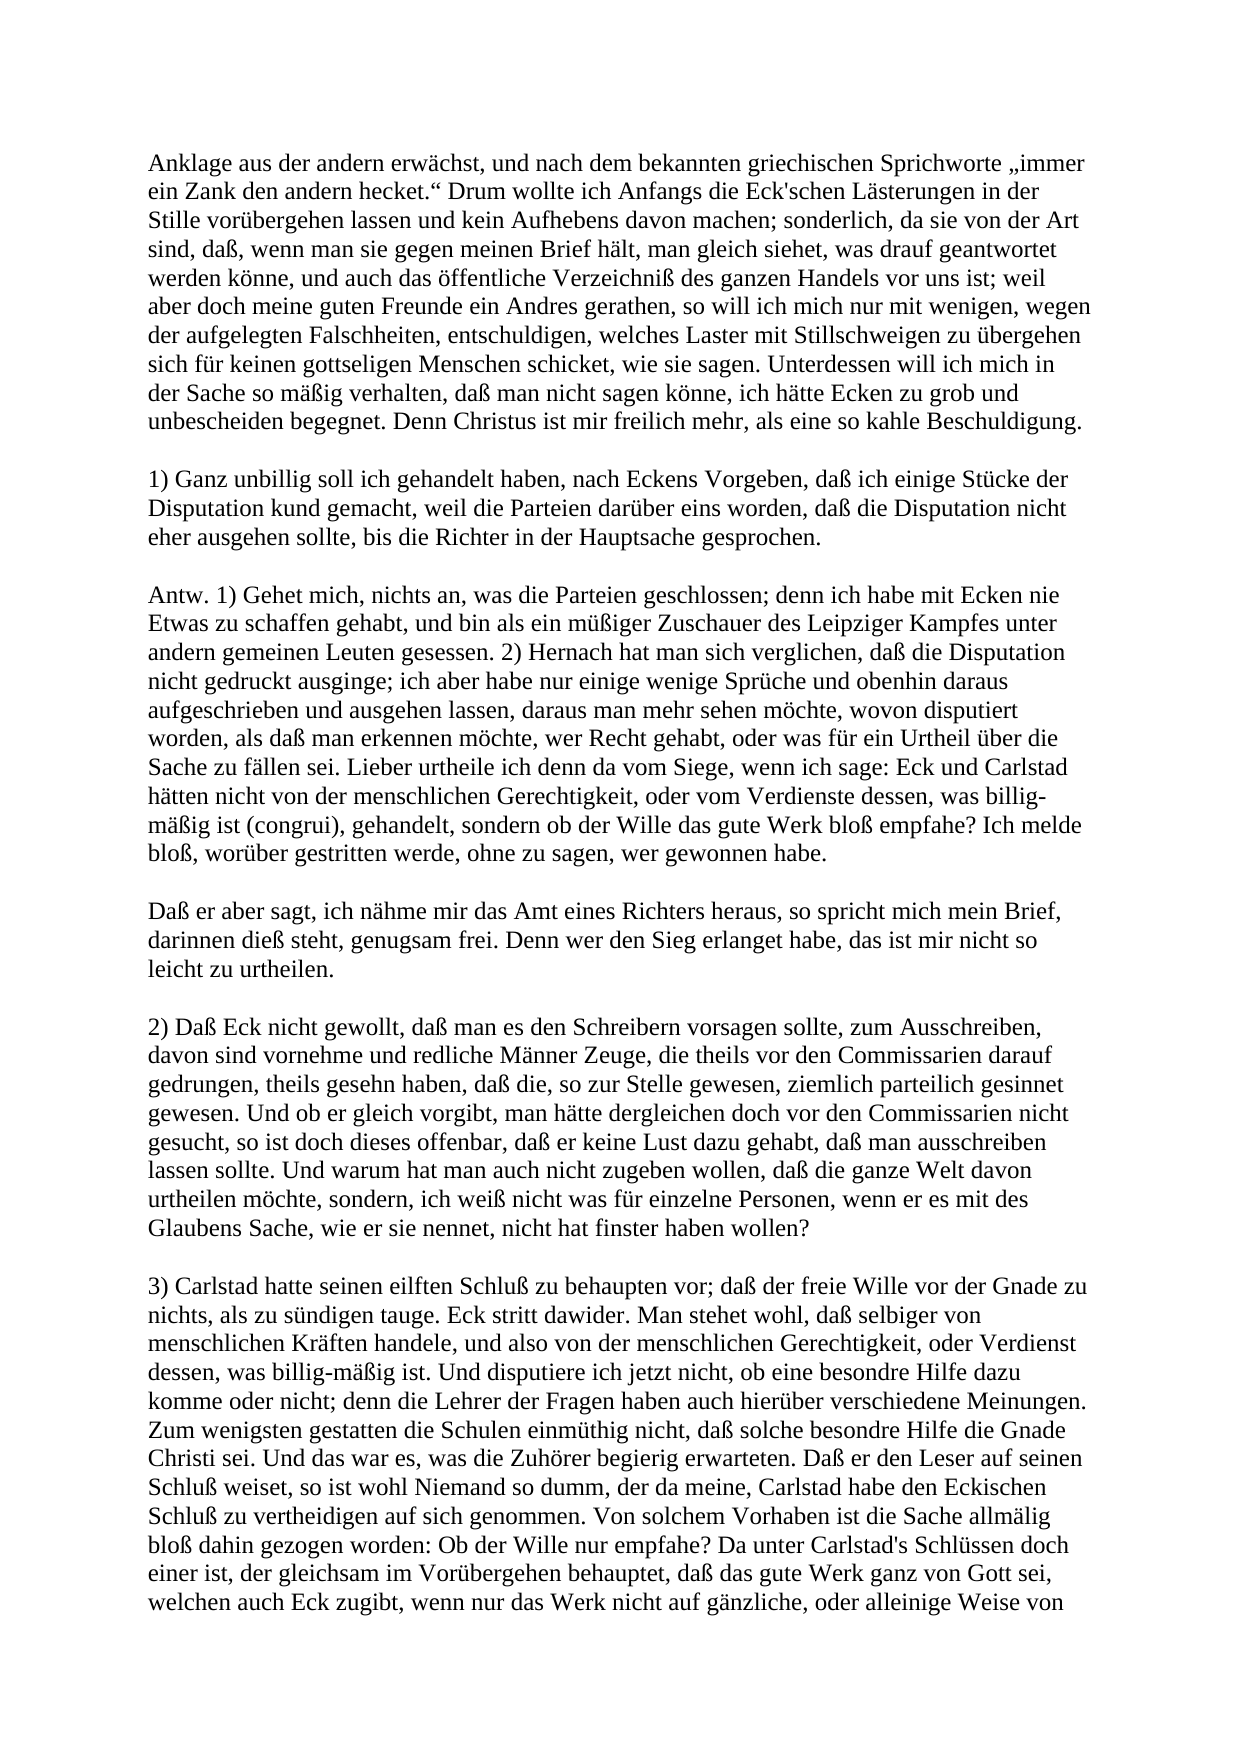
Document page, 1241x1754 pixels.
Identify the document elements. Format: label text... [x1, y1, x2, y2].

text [148, 1271, 1093, 1616]
text Daß er aber sagt, ich nähme mir das Amt eines Richters heraus, so spricht mich mein Brief, darinnen dieß steht, genugsam frei. Denn wer den Sieg erlanget habe, das ist mir nicht so leicht zu urtheilen. [148, 896, 1093, 983]
text 1) Ganz unbillig soll ich gehandelt haben, nach Eckens Vorgeben, daß ich einige Stücke der Disputation kund gemacht, weil die Parteien darüber eins worden, daß die Disputation nicht eher ausgehen sollte, bis die Richter in der Hauptsache gesprochen. [148, 464, 1093, 551]
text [148, 148, 1093, 435]
text Antw. 1) Gehet mich, nichts an, was die Parteien geschlossen; denn ich habe mit Ecken nie Etwas zu schaffen gehabt, und bin als ein müßiger Zuschauer des Leipziger Kampfes unter andern gemeinen Leuten gesessen. 2) Hernach hat man sich verglichen, daß die Disputation nicht gedruckt ausginge; ich aber habe nur einige wenige Sprüche und obenhin daraus aufgeschrieben und ausgehen lassen, daraus man mehr sehen möchte, wovon disputiert worden, als daß man erkennen möchte, wer Recht gehabt, oder was für ein Urtheil über die Sache zu fällen sei. Lieber urtheile ich denn da vom Siege, wenn ich sage: Eck und Carlstad hätten nicht von der menschlichen Gerechtigkeit, oder vom Verdienste dessen, was billig-mäßig ist (congrui), gehandelt, sondern ob der Wille das gute Werk bloß empfahe? Ich melde bloß, worüber gestritten werde, ohne zu sagen, wer gewonnen habe. [148, 580, 1093, 867]
text 2) Daß Eck nicht gewollt, daß man es den Schreibern vorsagen sollte, zum Ausschreiben, davon sind vornehme und redliche Männer Zeuge, die theils vor den Commissarien darauf gedrungen, theils gesehn haben, daß die, so zur Stelle gewesen, ziemlich parteilich gesinnet gewesen. Und ob er gleich vorgibt, man hätte dergleichen doch vor den Commissarien nicht gesucht, so ist doch dieses offenbar, daß er keine Lust dazu gehabt, daß man ausschreiben lassen sollte. Und warum hat man auch nicht zugeben wollen, daß die ganze Welt davon urtheilen möchte, sondern, ich weiß nicht was für einzelne Personen, wenn er es mit des Glaubens Sache, wie er sie nennet, nicht hat finster haben wollen? [148, 1012, 1093, 1242]
